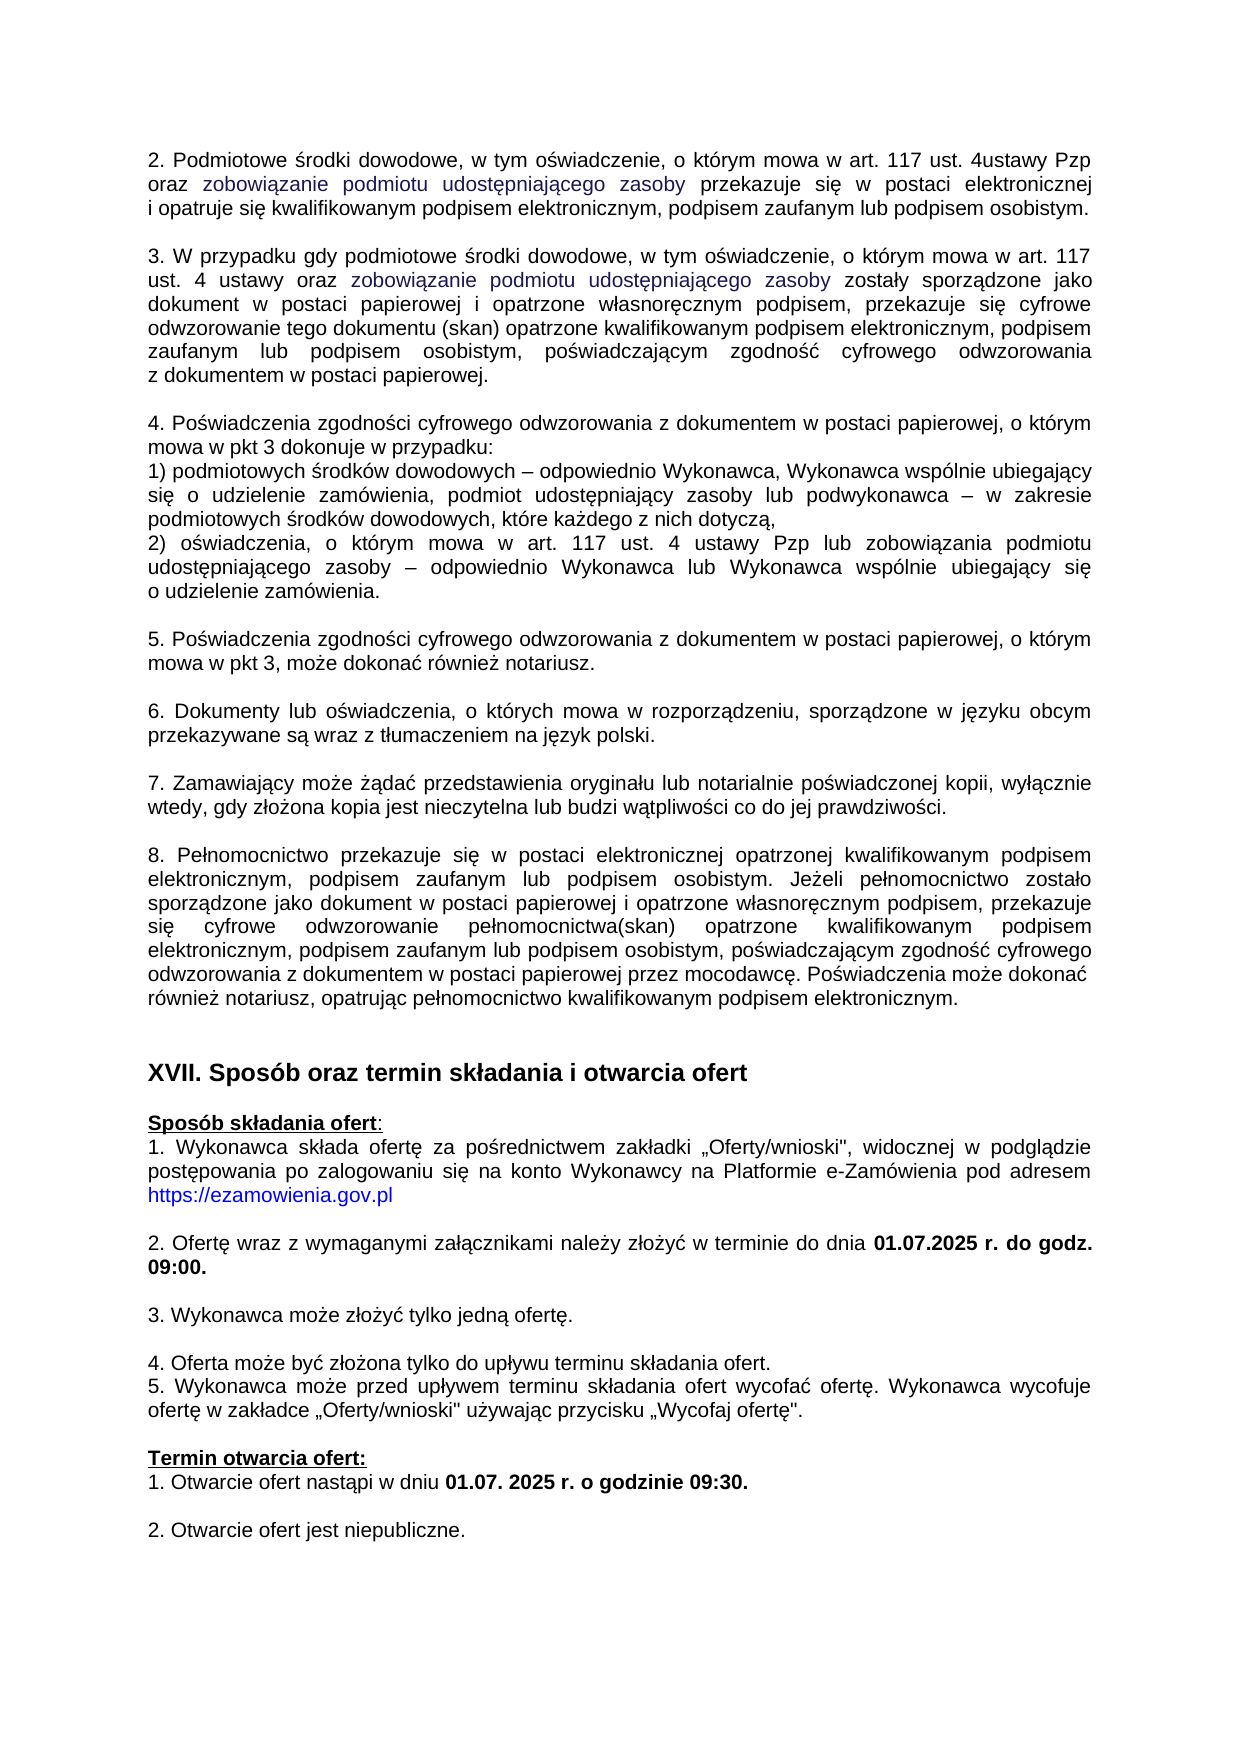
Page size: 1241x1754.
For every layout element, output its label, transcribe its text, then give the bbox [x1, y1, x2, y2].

text 5. Wykonawca może przed upływem terminu składania ofert wycofać ofertę. Wykonawca wycofuje ofertę w zakładce „Oferty/wnioski" używając przycisku „Wycofaj ofertę". [148, 1374, 1093, 1422]
text 3. Wykonawca może złożyć tylko jedną ofertę. [148, 1302, 1093, 1326]
text 8. Pełnomocnictwo przekazuje się w postaci elektronicznej opatrzonej kwalifikowanym podpisem elektronicznym, podpisem zaufanym lub podpisem osobistym. Jeżeli pełnomocnictwo zostało sporządzone jako dokument w postaci papierowej i opatrzone własnoręcznym podpisem, przekazuje się cyfrowe odwzorowanie pełnomocnictwa(skan) opatrzone kwalifikowanym podpisem elektronicznym, podpisem zaufanym lub podpisem osobistym, poświadczającym zgodność cyfrowego odwzorowania z dokumentem w postaci papierowej przez mocodawcę. Poświadczenia może dokonać [148, 842, 1093, 986]
text 2) oświadczenia, o którym mowa w art. 117 ust. 4 ustawy Pzp lub zobowiązania podmiotu udostępniającego zasoby – odpowiednio Wykonawca lub Wykonawca wspólnie ubiegający się o udzielenie zamówienia. [148, 531, 1093, 603]
text 2. Otwarcie ofert jest niepubliczne. [148, 1518, 1093, 1542]
text Termin otwarcia ofert: [148, 1446, 1093, 1470]
text 4. Oferta może być złożona tylko do upływu terminu składania ofert. [148, 1350, 1093, 1374]
text 2. Podmiotowe środki dowodowe, w tym oświadczenie, o którym mowa w art. 117 ust. 4ustawy Pzp oraz zobowiązanie podmiotu udostępniającego zasoby przekazuje się w postaci elektronicznej i opatruje się kwalifikowanym podpisem elektronicznym, podpisem zaufanym lub podpisem osobistym. [148, 148, 1093, 219]
text 7. Zamawiający może żądać przedstawienia oryginału lub notarialnie poświadczonej kopii, wyłącznie wtedy, gdy złożona kopia jest nieczytelna lub budzi wątpliwości co do jej prawdziwości. [148, 771, 1093, 818]
text 6. Dokumenty lub oświadczenia, o których mowa w rozporządzeniu, sporządzone w języku obcym przekazywane są wraz z tłumaczeniem na język polski. [148, 699, 1093, 747]
text Sposób składania ofert: [148, 1111, 1093, 1135]
text 1) podmiotowych środków dowodowych – odpowiednio Wykonawca, Wykonawca wspólnie ubiegający się o udzielenie zamówienia, podmiot udostępniający zasoby lub podwykonawca – w zakresie podmiotowych środków dowodowych, które każdego z nich dotyczą, [148, 459, 1093, 531]
text 1. Otwarcie ofert nastąpi w dniu 01.07. 2025 r. o godzinie 09:30. [148, 1470, 1093, 1494]
text 2. Ofertę wraz z wymaganymi załącznikami należy złożyć w terminie do dnia 01.07.2025 r. do godz. 09:00. [148, 1231, 1093, 1278]
text 5. Poświadczenia zgodności cyfrowego odwzorowania z dokumentem w postaci papierowej, o którym mowa w pkt 3, może dokonać również notariusz. [148, 627, 1093, 675]
text również notariusz, opatrując pełnomocnictwo kwalifikowanym podpisem elektronicznym. [148, 986, 1093, 1010]
text 3. W przypadku gdy podmiotowe środki dowodowe, w tym oświadczenie, o którym mowa w art. 117 ust. 4 ustawy oraz zobowiązanie podmiotu udostępniającego zasoby zostały sporządzone jako dokument w postaci papierowej i opatrzone własnoręcznym podpisem, przekazuje się cyfrowe odwzorowanie tego dokumentu (skan) opatrzone kwalifikowanym podpisem elektronicznym, podpisem zaufanym lub podpisem osobistym, poświadczającym zgodność cyfrowego odwzorowania z dokumentem w postaci papierowej. [148, 243, 1093, 387]
text XVII. Sposób oraz termin składania i otwarcia ofert [148, 1058, 1093, 1087]
text 4. Poświadczenia zgodności cyfrowego odwzorowania z dokumentem w postaci papierowej, o którym mowa w pkt 3 dokonuje w przypadku: [148, 411, 1093, 459]
text 1. Wykonawca składa ofertę za pośrednictwem zakładki „Oferty/wnioski", widocznej w podglądzie postępowania po zalogowaniu się na konto Wykonawcy na Platformie e-Zamówienia pod adresem https://ezamowienia.gov.pl [148, 1135, 1093, 1207]
